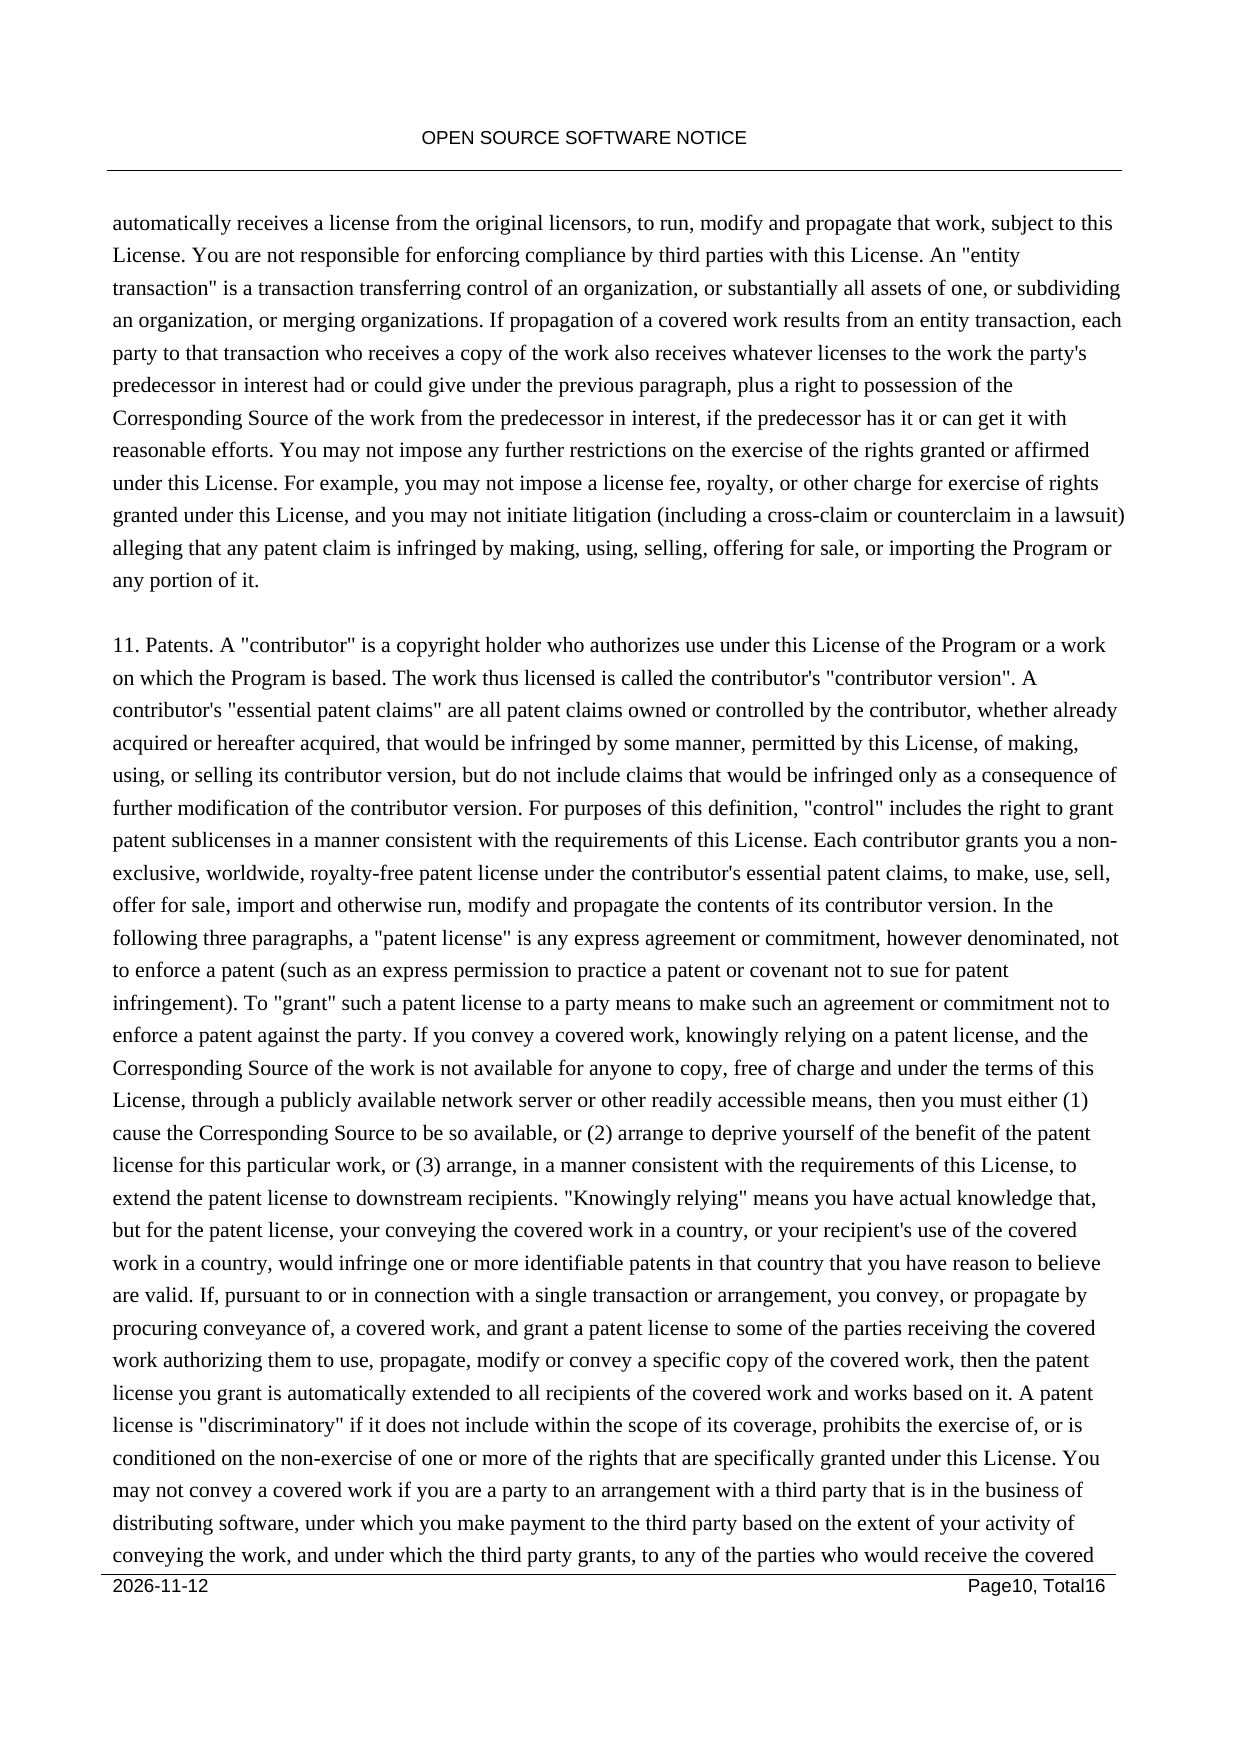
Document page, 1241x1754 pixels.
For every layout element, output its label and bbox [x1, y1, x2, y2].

text [112, 206, 1128, 1571]
